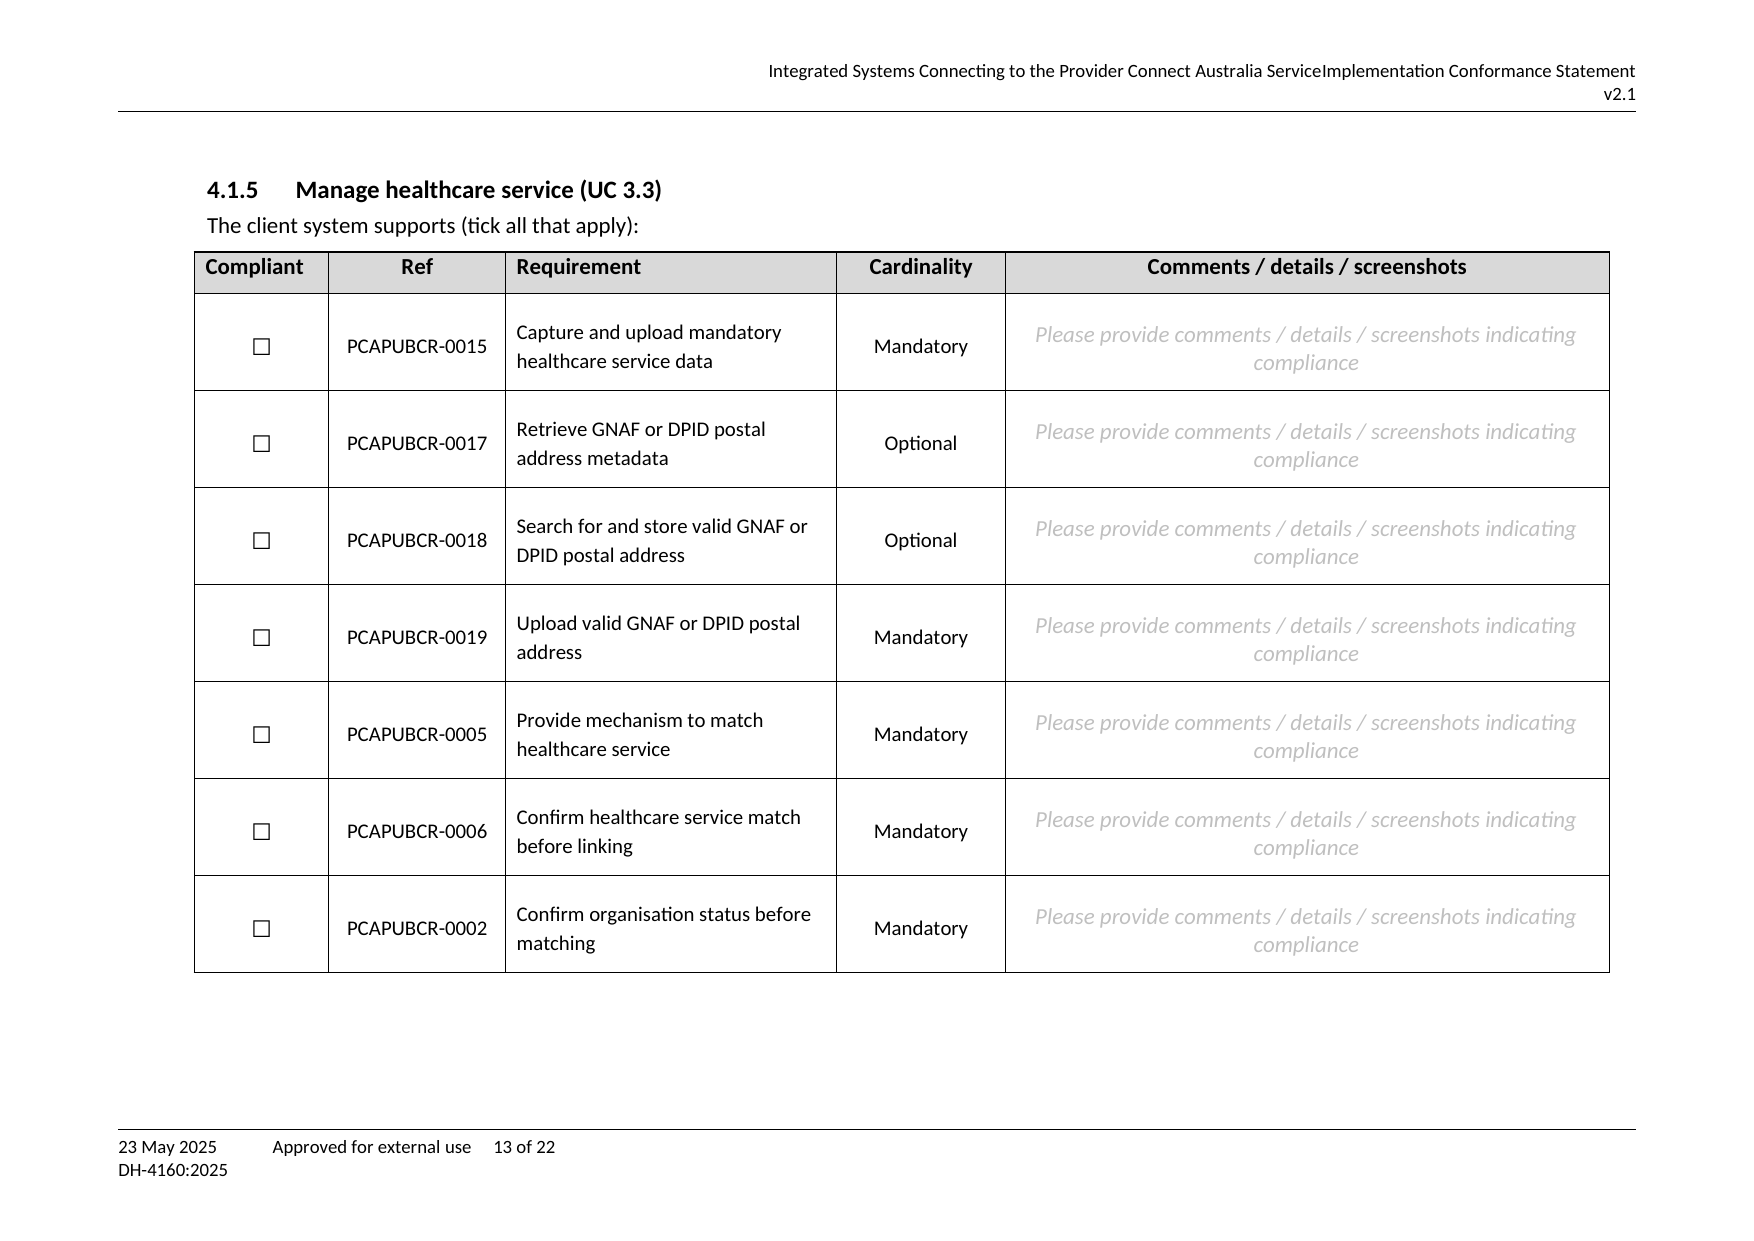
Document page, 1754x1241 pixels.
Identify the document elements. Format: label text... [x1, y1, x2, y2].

table_cell Retrieve GNAF or DPID postal address metadata [506, 391, 836, 487]
table_cell Mandatory [837, 682, 1005, 778]
text The client system supports (tick all that apply): [207, 211, 1636, 239]
table_cell PCAPUBCR-0015 [329, 294, 505, 390]
table_cell [195, 294, 328, 390]
table_cell [195, 876, 328, 972]
table_cell Search for and store valid GNAF or DPID postal address [506, 488, 836, 584]
table_cell Upload valid GNAF or DPID postal address [506, 585, 836, 681]
table_header Requirement [506, 253, 836, 293]
table_cell PCAPUBCR-0002 [329, 876, 505, 972]
table_cell Please provide comments / details / screenshots indicating compliance [1006, 585, 1609, 681]
table_cell [195, 391, 328, 487]
table_cell Optional [837, 488, 1005, 584]
table_header Compliant [195, 253, 328, 293]
table_cell PCAPUBCR-0005 [329, 682, 505, 778]
table_cell PCAPUBCR-0017 [329, 391, 505, 487]
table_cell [1006, 294, 1609, 390]
table_cell Provide mechanism to match healthcare service [506, 682, 836, 778]
table_cell Confirm organisation status before matching [506, 876, 836, 972]
table_cell Confirm healthcare service match before linking [506, 779, 836, 875]
table_cell [195, 585, 328, 681]
table_cell [195, 682, 328, 778]
table_cell Optional [837, 391, 1005, 487]
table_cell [1006, 779, 1609, 875]
table_cell Mandatory [837, 779, 1005, 875]
table_cell [195, 779, 328, 875]
table_cell PCAPUBCR-0019 [329, 585, 505, 681]
table_cell PCAPUBCR-0006 [329, 779, 505, 875]
subtitle Manage healthcare service (UC 3.3) [207, 174, 1636, 205]
table_header Cardinality [837, 253, 1005, 293]
table_cell Please provide comments / details / screenshots indicating compliance [1006, 488, 1609, 584]
table_cell Please provide comments / details / screenshots indicating compliance [1006, 682, 1609, 778]
table_cell Mandatory [837, 294, 1005, 390]
table_cell Capture and upload mandatory healthcare service data [506, 294, 836, 390]
table_header Comments / details / screenshots [1006, 253, 1609, 293]
table_cell Mandatory [837, 585, 1005, 681]
table_header Ref [329, 253, 505, 293]
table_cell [1006, 876, 1609, 972]
table_cell Please provide comments / details / screenshots indicating compliance [1006, 391, 1609, 487]
table_cell [195, 488, 328, 584]
table_cell PCAPUBCR-0018 [329, 488, 505, 584]
table_cell Mandatory [837, 876, 1005, 972]
